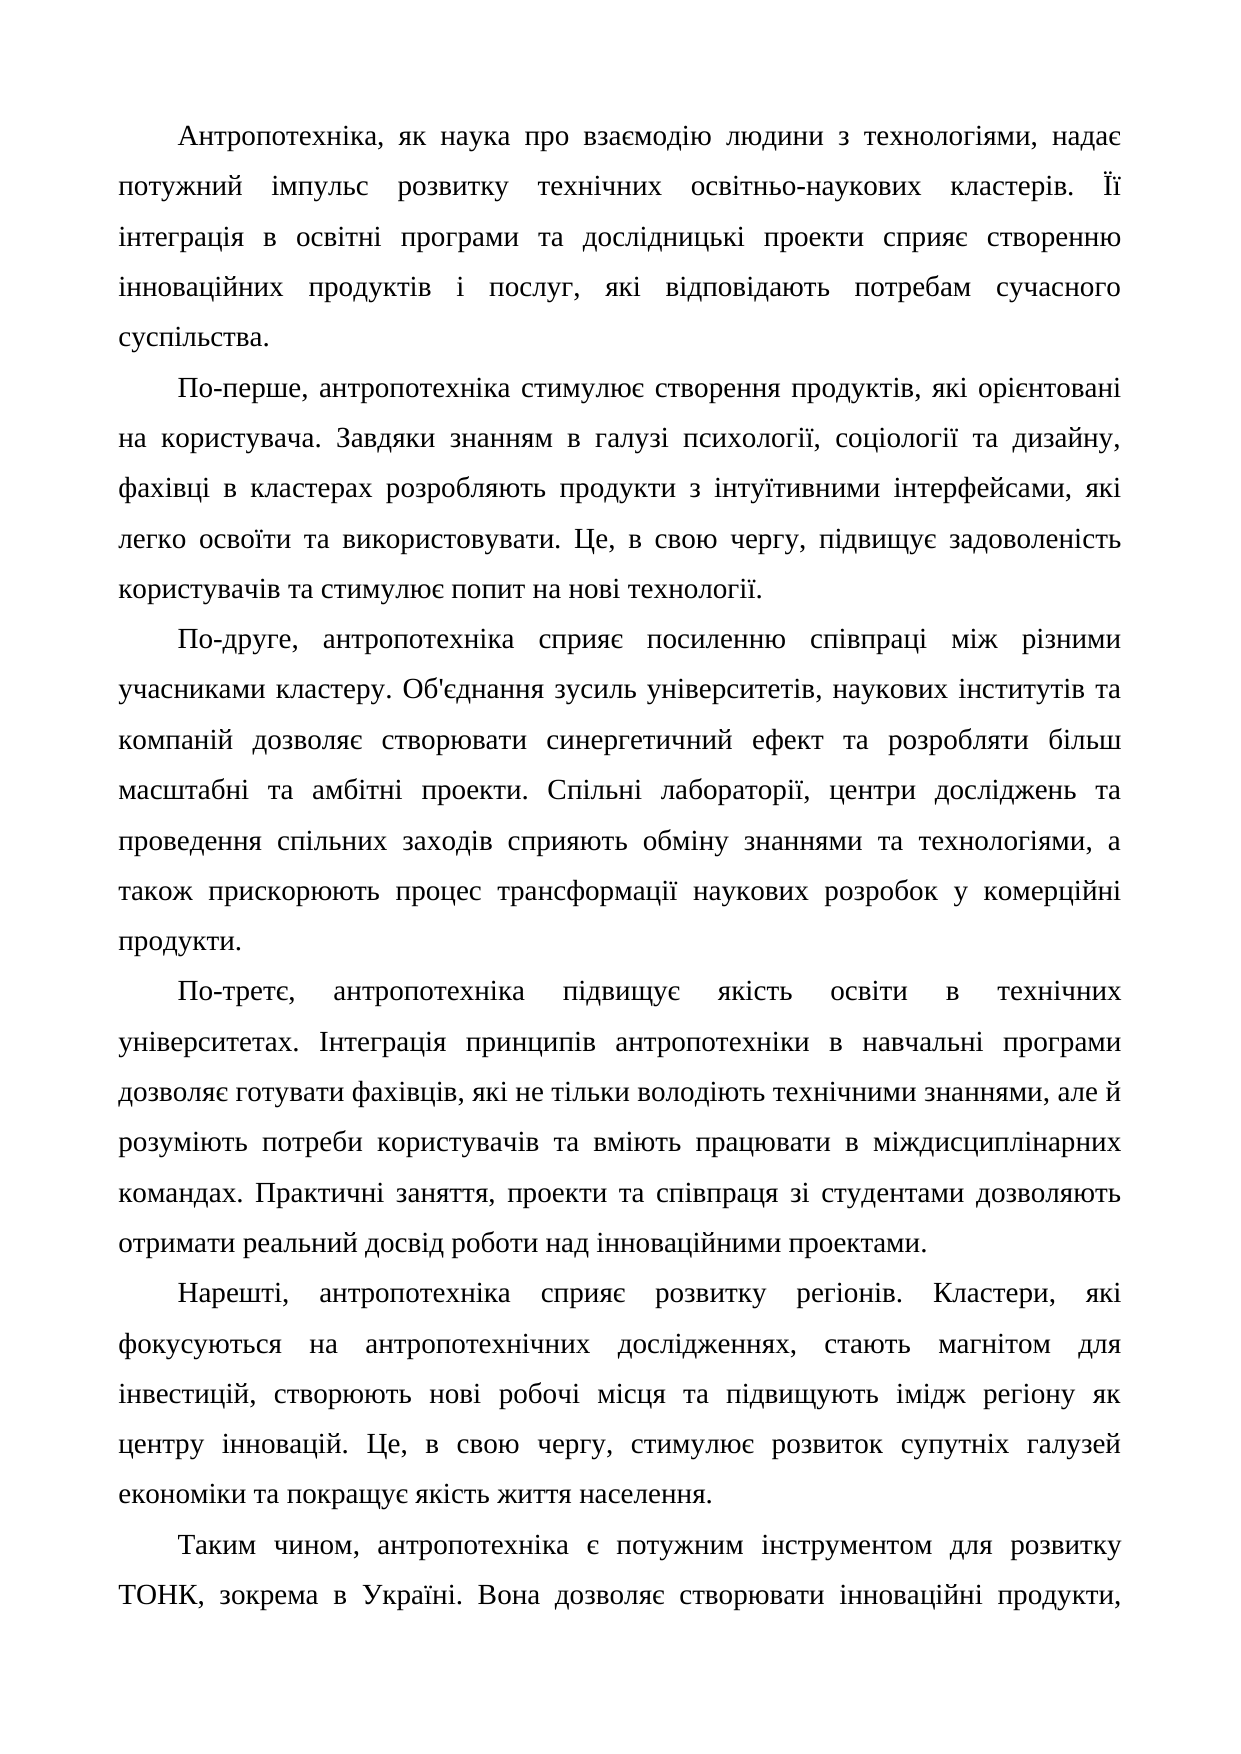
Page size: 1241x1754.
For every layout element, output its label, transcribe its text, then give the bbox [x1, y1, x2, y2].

text По-перше, антропотехніка стимулює створення продуктів, які орієнтовані на користувача. Завдяки знанням в галузі психології, соціології та дизайну, фахівці в кластерах розробляють продукти з інтуїтивними інтерфейсами, які легко освоїти та використовувати. Це, в свою чергу, підвищує задоволеність користувачів та стимулює попит на нові технології. [118, 370, 1122, 604]
text Нарешті, антропотехніка сприяє розвитку регіонів. Кластери, які фокусуються на антропотехнічних дослідженнях, стають магнітом для інвестицій, створюють нові робочі місця та підвищують імідж регіону як центру інновацій. Це, в свою чергу, стимулює розвиток супутніх галузей економіки та покращує якість життя населення. [118, 1275, 1122, 1510]
text По-третє, антропотехніка підвищує якість освіти в технічних університетах. Інтеграція принципів антропотехніки в навчальні програми дозволяє готувати фахівців, які не тільки володіють технічними знаннями, але й розуміють потреби користувачів та вміють працювати в міждисциплінарних командах. Практичні заняття, проекти та співпраця зі студентами дозволяють отримати реальний досвід роботи над інноваційними проектами. [118, 973, 1122, 1259]
text Антропотехніка, як наука про взаємодію людини з технологіями, надає потужний імпульс розвитку технічних освітньо-наукових кластерів. Її інтеграція в освітні програми та дослідницькі проекти сприяє створенню інноваційних продуктів і послуг, які відповідають потребам сучасного суспільства. [118, 118, 1122, 353]
text По-друге, антропотехніка сприяє посиленню співпраці між різними учасниками кластеру. Об'єднання зусиль університетів, наукових інститутів та компаній дозволяє створювати синергетичний ефект та розробляти більш масштабні та амбітні проекти. Спільні лабораторії, центри досліджень та проведення спільних заходів сприяють обміну знаннями та технологіями, а також прискорюють процес трансформації наукових розробок у комерційні продукти. [118, 621, 1122, 957]
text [118, 1527, 1122, 1611]
